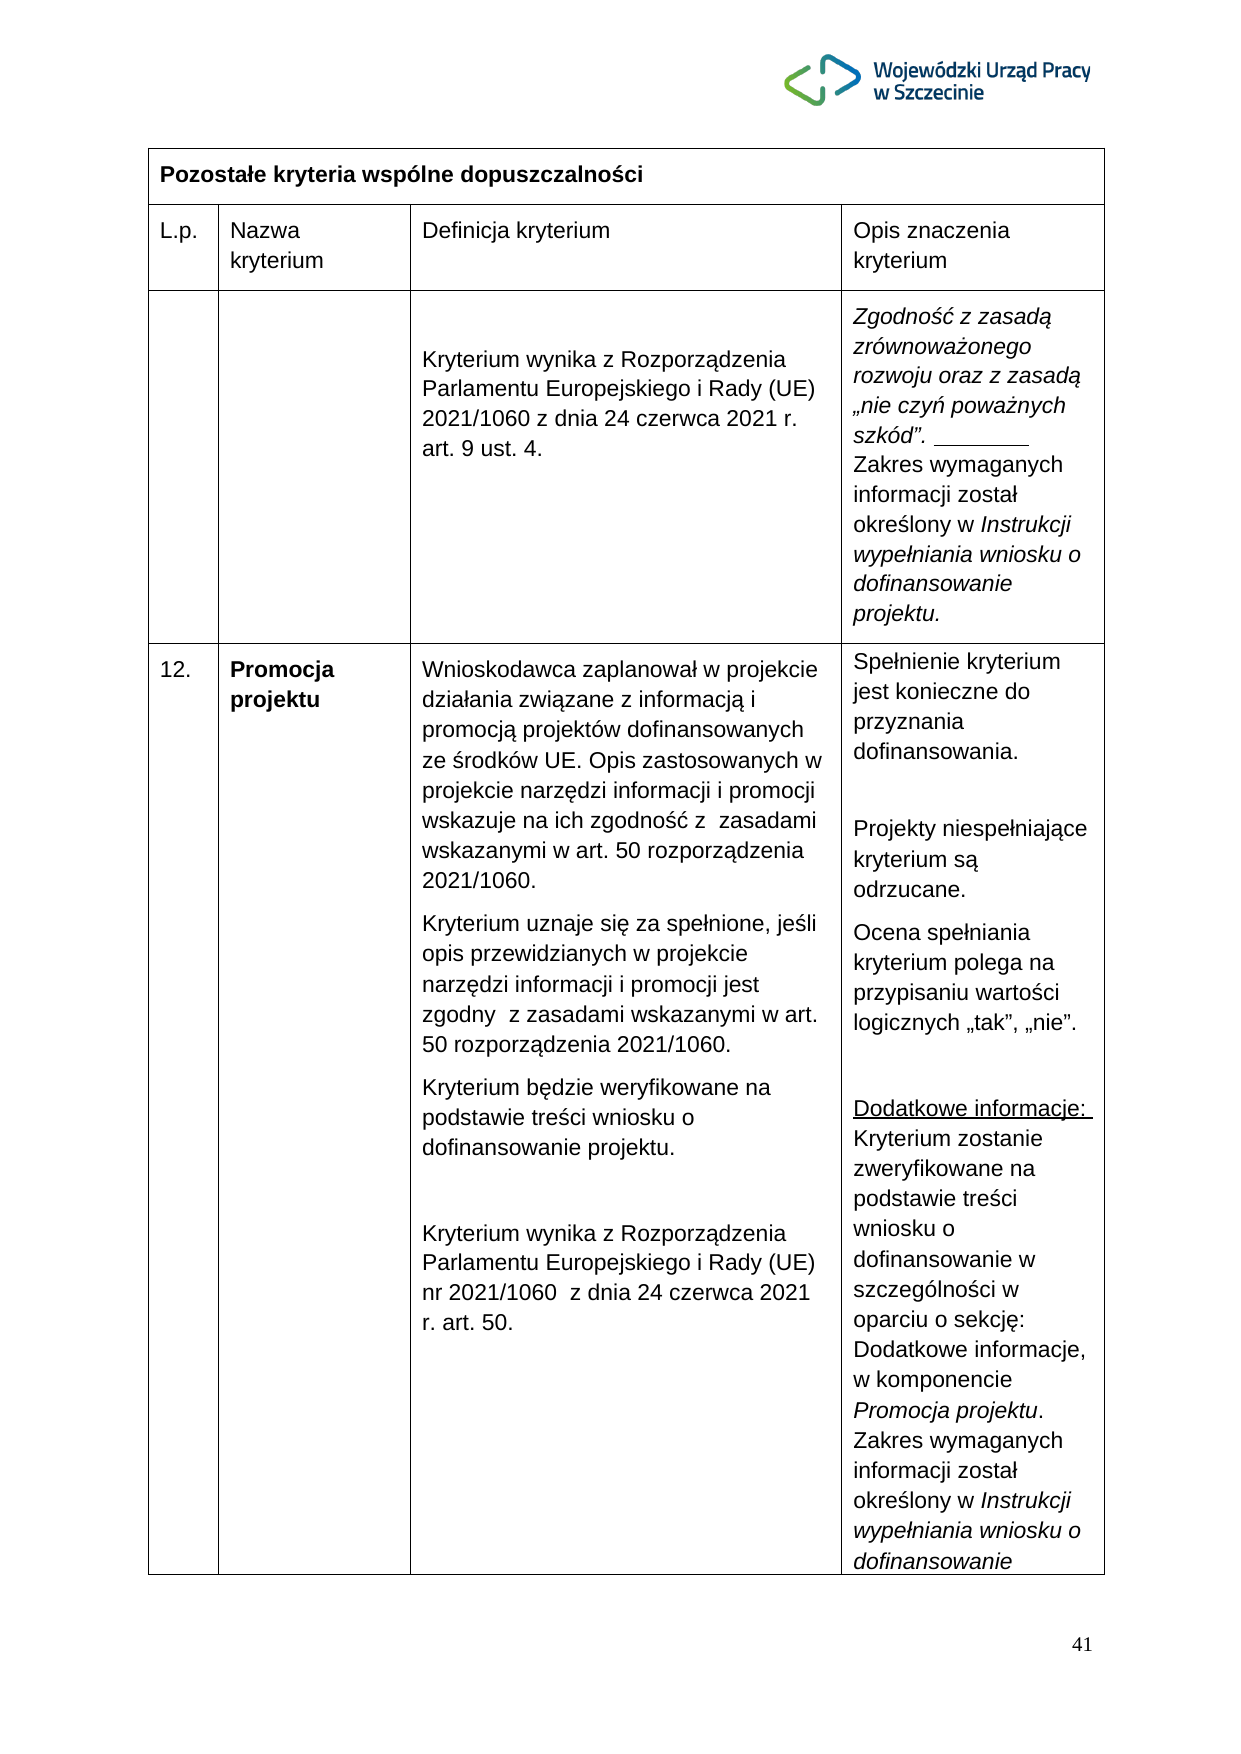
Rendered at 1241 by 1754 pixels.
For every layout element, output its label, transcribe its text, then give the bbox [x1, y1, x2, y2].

table_cell Definicja kryterium [411, 205, 841, 289]
table_cell Promocja projektu [219, 644, 410, 1574]
table_cell [149, 644, 218, 1574]
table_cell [842, 644, 1104, 1574]
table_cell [219, 291, 410, 642]
table_cell [149, 291, 218, 642]
picture [784, 54, 1091, 106]
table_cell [411, 644, 841, 1574]
table_cell L.p. [149, 205, 218, 289]
table_cell Opis znaczenia kryterium [842, 205, 1104, 289]
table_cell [842, 291, 1104, 642]
table_header Pozostałe kryteria wspólne dopuszczalności [149, 149, 1104, 204]
table_cell Nazwa kryterium [219, 205, 410, 289]
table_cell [411, 291, 841, 642]
